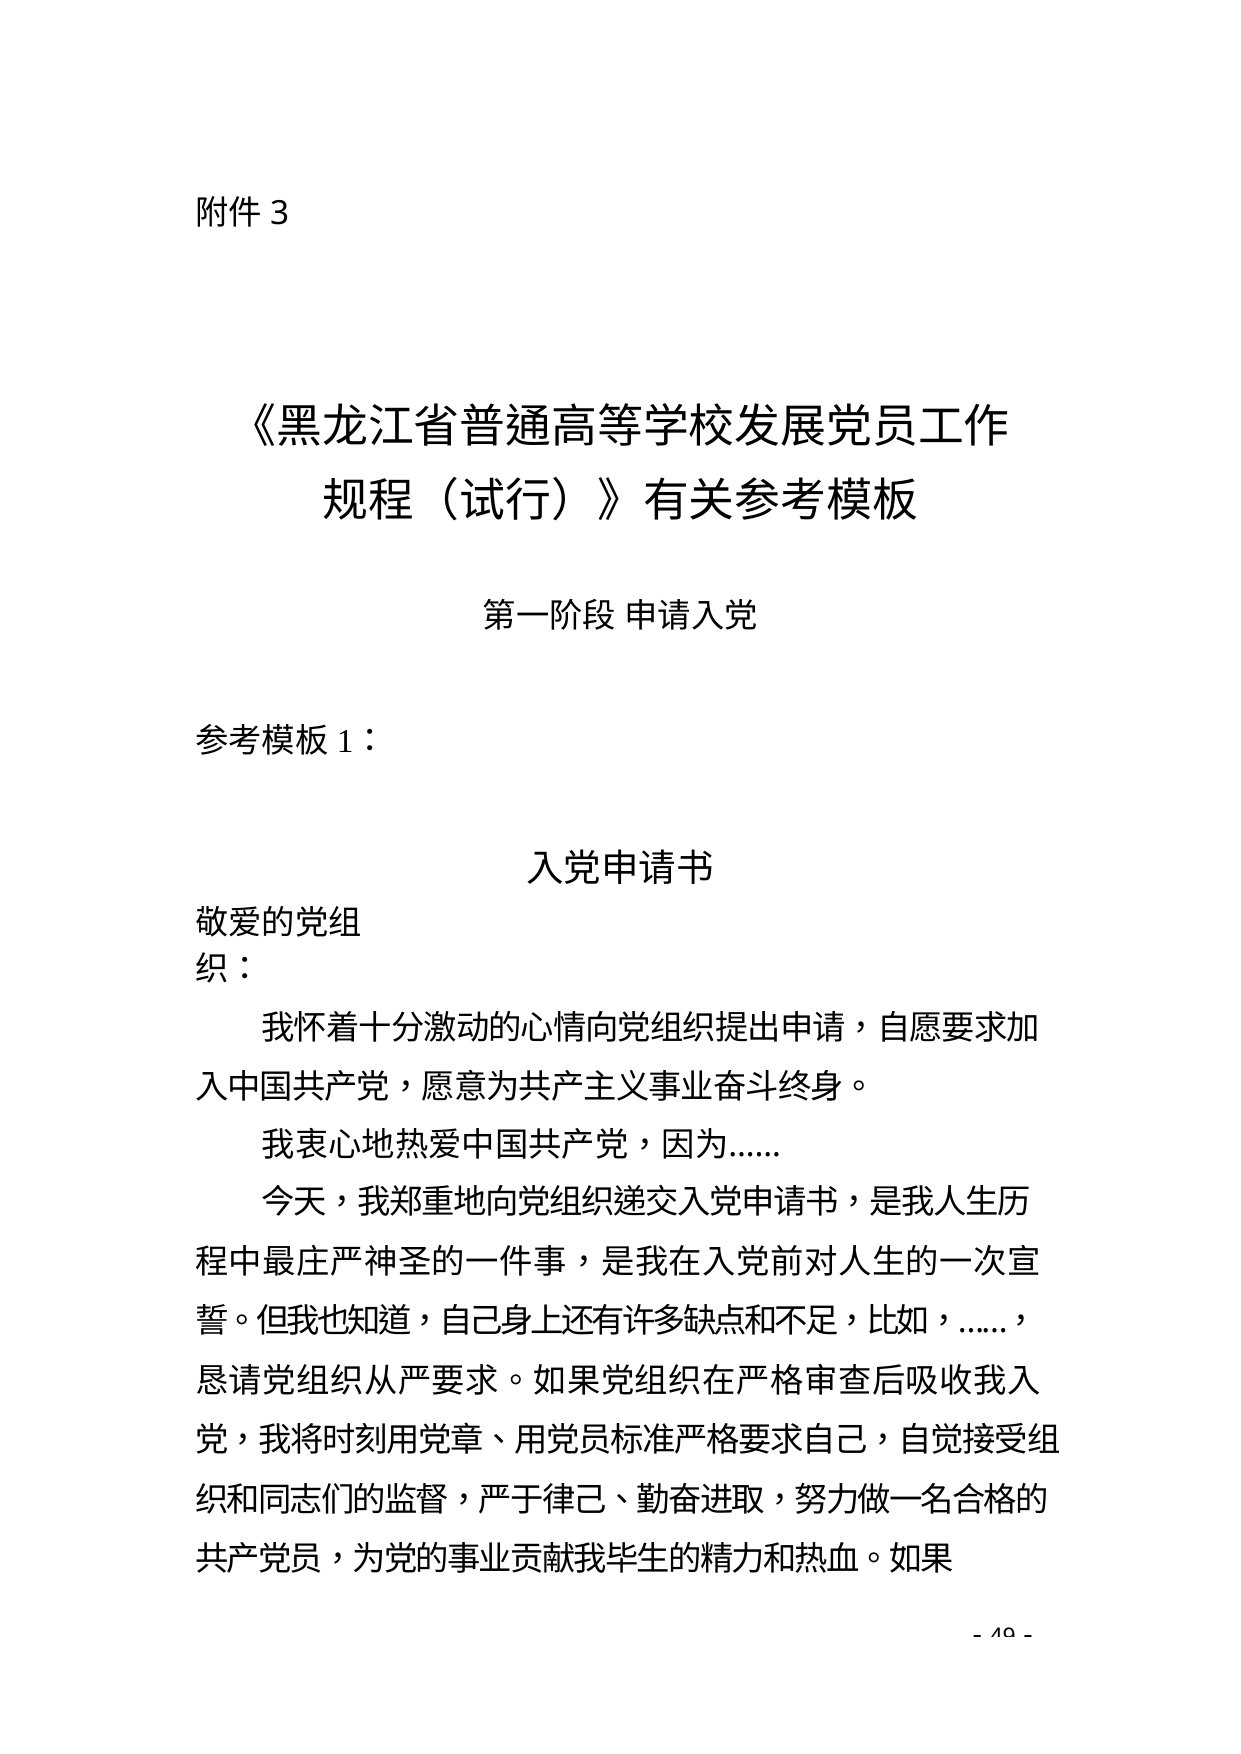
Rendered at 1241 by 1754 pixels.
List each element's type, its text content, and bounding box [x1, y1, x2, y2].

text 参考模板 1： [195, 716, 1176, 762]
text 附件 3 [195, 189, 1176, 234]
text 我怀着十分激动的心情向党组织提出申请，自愿要求加入中国共产党，愿意为共产主义事业奋斗终身。 [195, 1003, 1046, 1108]
text 敬爱的党组织： [195, 899, 428, 990]
subtitle 入党申请书 [526, 828, 1176, 894]
text 今天，我郑重地向党组织递交入党申请书，是我人生历程中最庄严神圣的一件事，是我在入党前对人生的一次宣誓。但我也知道，自己身上还有许多缺点和不足，比如，……，恳请党组织从严要求。如果党组织在严格审查后吸收我入党，我将时刻用党章、用党员标准严格要求自己，自觉接受组织和同志们的监督，严于律己、勤奋进取，努力做一名合格的共产党员，为党的事业贡献我毕生的精力和热血。如果 [195, 1178, 1062, 1581]
text 我衷心地热爱中国共产党，因为…… [261, 1122, 1176, 1165]
text 第一阶段 申请入党 [64, 592, 1176, 638]
subtitle 《黑龙江省普通高等学校发展党员工作规程（试行）》有关参考模板 [230, 393, 1009, 530]
